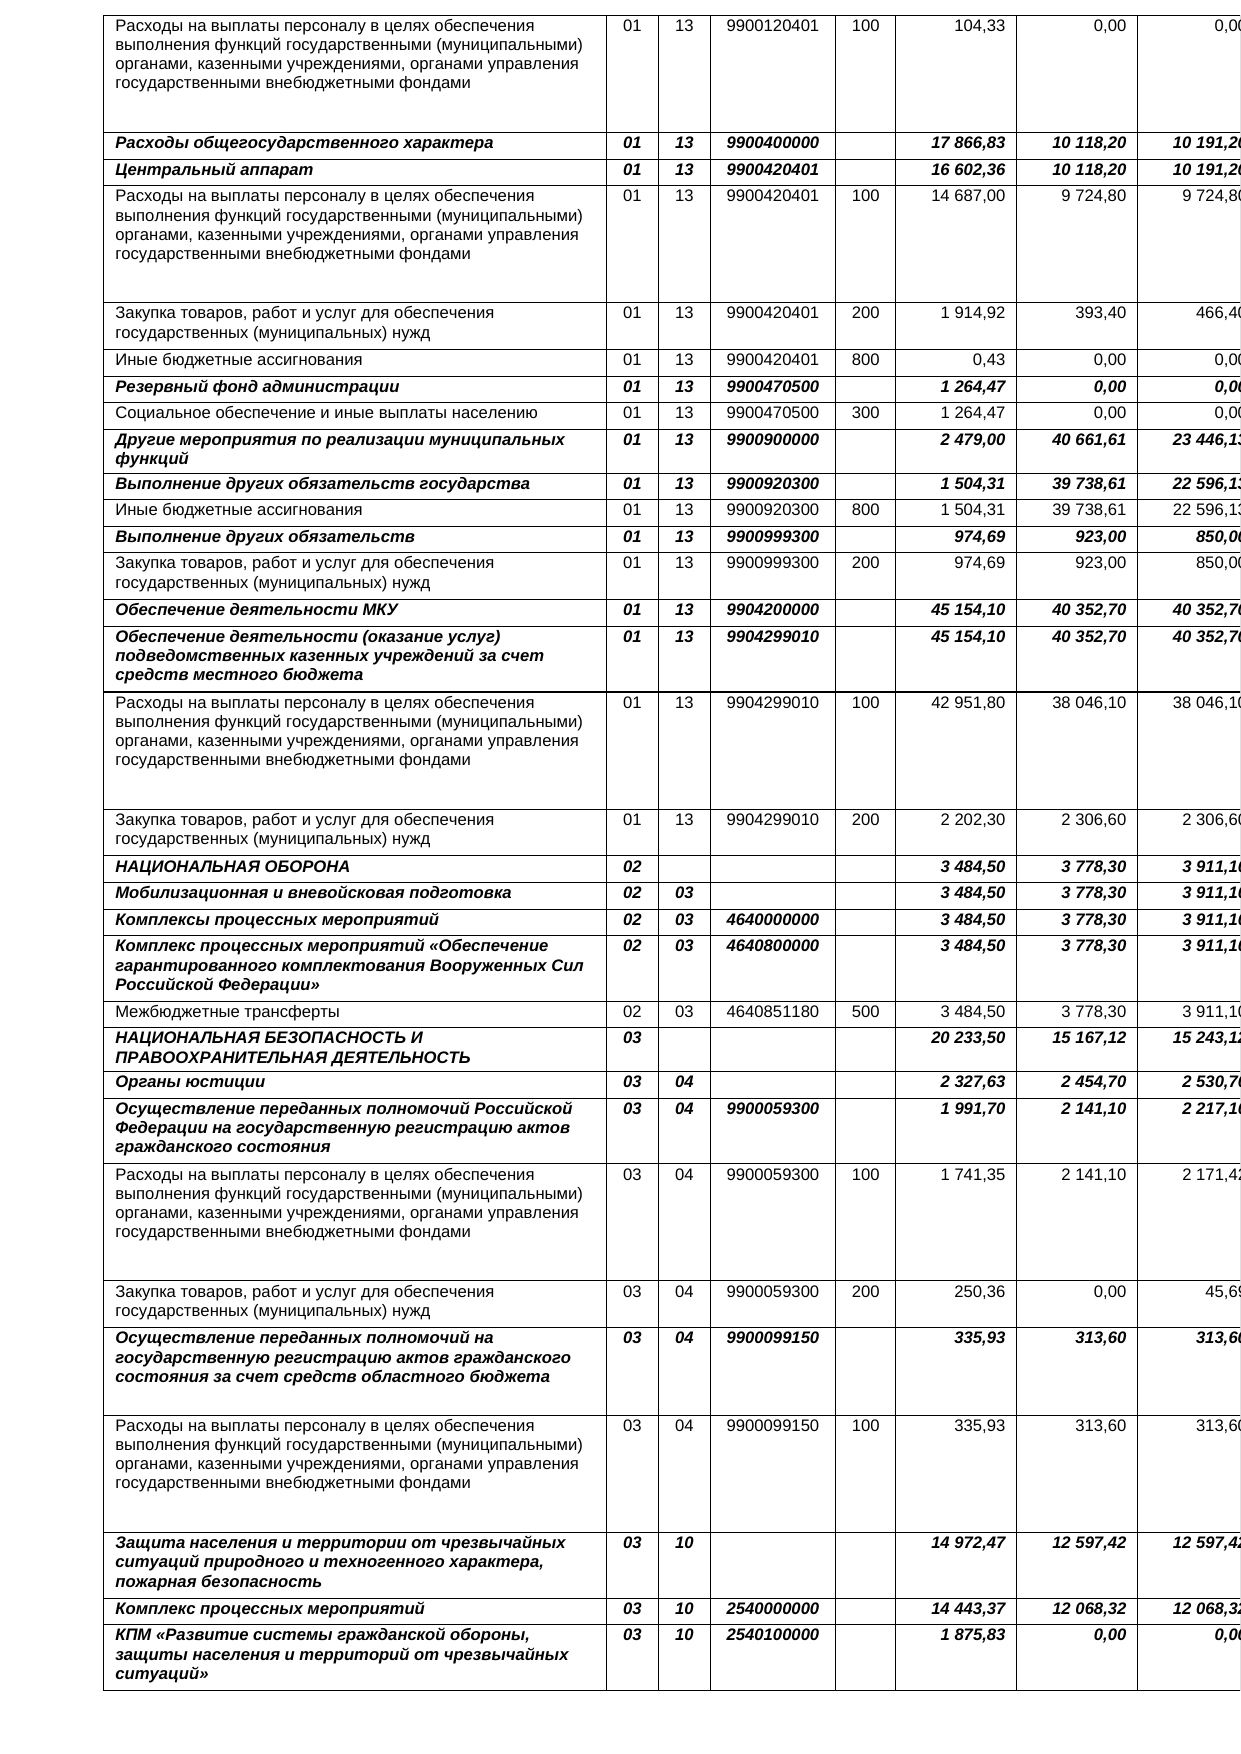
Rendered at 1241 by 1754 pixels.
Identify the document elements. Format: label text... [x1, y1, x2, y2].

table_cell НАЦИОНАЛЬНАЯ ОБОРОНА [104, 856, 606, 882]
table_cell 01 [607, 500, 658, 526]
table_cell Резервный фонд администрации [104, 377, 606, 402]
table_cell 2540100000 [711, 1625, 835, 1690]
table_cell Комплекс процессных мероприятий [104, 1599, 606, 1624]
table_cell 393,40 [1017, 303, 1137, 349]
table_cell 850,00 [1138, 527, 1240, 552]
table_cell 13 [659, 133, 710, 158]
table_cell 03 [607, 1328, 658, 1415]
table_cell Защита населения и территории от чрезвычайных ситуаций природного и техногенного характера, пожарная безопасность [104, 1533, 606, 1598]
table_cell 923,00 [1017, 527, 1137, 552]
table_cell 01 [607, 474, 658, 499]
table_cell 13 [659, 403, 710, 429]
table_cell 800 [836, 500, 895, 526]
table_cell 04 [659, 1099, 710, 1163]
table_cell 13 [659, 430, 710, 473]
table_cell 3 484,50 [896, 883, 1016, 908]
table_cell Иные бюджетные ассигнования [104, 350, 606, 376]
table_cell 15 167,12 [1017, 1028, 1137, 1071]
table_cell 2540000000 [711, 1599, 835, 1624]
table_cell 4640000000 [711, 910, 835, 935]
table_cell 45 154,10 [896, 627, 1016, 691]
table_cell 04 [659, 1281, 710, 1327]
table_cell 10 [659, 1533, 710, 1598]
table_cell 313,60 [1138, 1416, 1240, 1532]
table_cell 9900099150 [711, 1416, 835, 1532]
table_cell 03 [607, 1416, 658, 1532]
table_cell [836, 856, 895, 882]
table_cell [836, 910, 895, 935]
table_cell 9900120401 [711, 16, 835, 132]
table_cell 01 [607, 133, 658, 158]
table_cell 10 191,20 [1138, 133, 1240, 158]
table_cell 3 911,10 [1138, 1002, 1240, 1027]
table_cell 313,60 [1017, 1328, 1137, 1415]
table_cell [836, 1328, 895, 1415]
table_cell [659, 856, 710, 882]
table_cell [711, 856, 835, 882]
table_cell 100 [836, 1164, 895, 1280]
table_cell [711, 1533, 835, 1598]
table_cell [659, 1028, 710, 1071]
table_cell 9900420401 [711, 303, 835, 349]
table_cell [836, 1072, 895, 1098]
table_cell [836, 1599, 895, 1624]
table_cell [836, 474, 895, 499]
table_cell Социальное обеспечение и иные выплаты населению [104, 403, 606, 429]
table_cell 2 141,10 [1017, 1099, 1137, 1163]
table_cell Комплексы процессных мероприятий [104, 910, 606, 935]
table_cell 2 479,00 [896, 430, 1016, 473]
table_cell 2 141,10 [1017, 1164, 1137, 1280]
table_cell 100 [836, 16, 895, 132]
table_cell 39 738,61 [1017, 474, 1137, 499]
table_cell [836, 1533, 895, 1598]
table_cell 0,43 [896, 350, 1016, 376]
table_cell 300 [836, 403, 895, 429]
table_cell 12 068,32 [1138, 1599, 1240, 1624]
table_cell 9900400000 [711, 133, 835, 158]
table_cell 0,00 [1138, 350, 1240, 376]
table_cell 100 [836, 693, 895, 808]
table_cell 9900999300 [711, 527, 835, 552]
table_cell 9904299010 [711, 693, 835, 808]
table_cell НАЦИОНАЛЬНАЯ БЕЗОПАСНОСТЬ И ПРАВООХРАНИТЕЛЬНАЯ ДЕЯТЕЛЬНОСТЬ [104, 1028, 606, 1071]
table_cell [836, 527, 895, 552]
table_cell [711, 1028, 835, 1071]
table_cell 4640800000 [711, 936, 835, 1001]
table_cell 23 446,13 [1138, 430, 1240, 473]
table_cell 03 [607, 1625, 658, 1690]
table_cell Расходы общегосударственного характера [104, 133, 606, 158]
table_cell 9904200000 [711, 600, 835, 626]
table_cell 466,40 [1138, 303, 1240, 349]
table_cell 974,69 [896, 553, 1016, 599]
table_cell 02 [607, 856, 658, 882]
table_cell 9900470500 [711, 403, 835, 429]
table_cell 2 202,30 [896, 810, 1016, 855]
table_cell 0,00 [1017, 16, 1137, 132]
table_cell КПМ «Развитие системы гражданской обороны, защиты населения и территорий от чрезвычайных ситуаций» [104, 1625, 606, 1690]
table_cell Закупка товаров, работ и услуг для обеспечения государственных (муниципальных) нужд [104, 553, 606, 599]
table_cell 01 [607, 430, 658, 473]
table_cell 2 454,70 [1017, 1072, 1137, 1098]
table_cell 22 596,13 [1138, 474, 1240, 499]
table_cell 13 [659, 693, 710, 808]
table_cell 03 [659, 910, 710, 935]
table_cell 9900999300 [711, 553, 835, 599]
table_cell 250,36 [896, 1281, 1016, 1327]
table_cell 13 [659, 527, 710, 552]
table_cell 9900059300 [711, 1164, 835, 1280]
table_cell 14 687,00 [896, 186, 1016, 302]
table_cell 974,69 [896, 527, 1016, 552]
table_cell Мобилизационная и вневойсковая подготовка [104, 883, 606, 908]
table_cell 3 778,30 [1017, 856, 1137, 882]
table_cell [836, 1625, 895, 1690]
table_cell 10 118,20 [1017, 133, 1137, 158]
table_cell 10 191,20 [1138, 160, 1240, 185]
table_cell 13 [659, 627, 710, 691]
table_cell Выполнение других обязательств [104, 527, 606, 552]
table_cell 3 484,50 [896, 1002, 1016, 1027]
table_cell 9900420401 [711, 350, 835, 376]
table_cell [836, 627, 895, 691]
table_cell 9904299010 [711, 627, 835, 691]
table_cell 0,00 [1138, 1625, 1240, 1690]
table_cell 03 [607, 1164, 658, 1280]
table_cell 1 991,70 [896, 1099, 1016, 1163]
table_cell 13 [659, 303, 710, 349]
table_cell Другие мероприятия по реализации муниципальных функций [104, 430, 606, 473]
table_cell 1 264,47 [896, 403, 1016, 429]
table_cell 01 [607, 810, 658, 855]
table_cell 13 [659, 16, 710, 132]
table_cell [836, 133, 895, 158]
table_cell 9900420401 [711, 160, 835, 185]
table_cell Центральный аппарат [104, 160, 606, 185]
table_cell 1 875,83 [896, 1625, 1016, 1690]
table_cell Иные бюджетные ассигнования [104, 500, 606, 526]
table_cell 13 [659, 810, 710, 855]
table_cell 9904299010 [711, 810, 835, 855]
table_cell Выполнение других обязательств государства [104, 474, 606, 499]
table_cell 38 046,10 [1017, 693, 1137, 808]
table_cell 0,00 [1138, 377, 1240, 402]
table_cell 03 [607, 1072, 658, 1098]
table_cell 45 154,10 [896, 600, 1016, 626]
table_cell 13 [659, 500, 710, 526]
table_cell 200 [836, 1281, 895, 1327]
table_cell 104,33 [896, 16, 1016, 132]
table_cell 9900900000 [711, 430, 835, 473]
table_cell 04 [659, 1416, 710, 1532]
table_cell 01 [607, 403, 658, 429]
table_cell 2 327,63 [896, 1072, 1016, 1098]
table_cell 02 [607, 936, 658, 1001]
table_cell 0,00 [1017, 1625, 1137, 1690]
table_cell 16 602,36 [896, 160, 1016, 185]
table_cell 3 778,30 [1017, 936, 1137, 1001]
table_cell 313,60 [1017, 1416, 1137, 1532]
table_cell Обеспечение деятельности МКУ [104, 600, 606, 626]
table_cell 9 724,80 [1017, 186, 1137, 302]
table_cell 500 [836, 1002, 895, 1027]
table_cell 03 [659, 936, 710, 1001]
table_cell 800 [836, 350, 895, 376]
table_cell 200 [836, 303, 895, 349]
table_cell Органы юстиции [104, 1072, 606, 1098]
table_cell 03 [607, 1028, 658, 1071]
table_cell 03 [607, 1281, 658, 1327]
table_cell 40 352,70 [1017, 600, 1137, 626]
table_cell 3 911,10 [1138, 856, 1240, 882]
table_cell 2 306,60 [1017, 810, 1137, 855]
table_cell 2 217,10 [1138, 1099, 1240, 1163]
table_cell 200 [836, 810, 895, 855]
table_cell 01 [607, 527, 658, 552]
table_cell 335,93 [896, 1328, 1016, 1415]
table_cell 13 [659, 553, 710, 599]
table_cell 40 352,70 [1138, 600, 1240, 626]
table_cell 3 778,30 [1017, 910, 1137, 935]
table_cell 01 [607, 627, 658, 691]
table_cell 01 [607, 303, 658, 349]
table_cell 01 [607, 377, 658, 402]
table_cell 03 [607, 1533, 658, 1598]
table_cell 10 [659, 1599, 710, 1624]
table_cell 12 597,42 [1017, 1533, 1137, 1598]
table_cell [836, 600, 895, 626]
table_cell 1 914,92 [896, 303, 1016, 349]
table_cell 2 530,70 [1138, 1072, 1240, 1098]
table_cell 313,60 [1138, 1328, 1240, 1415]
table_cell 04 [659, 1328, 710, 1415]
table_cell 0,00 [1017, 377, 1137, 402]
table_cell 200 [836, 553, 895, 599]
table_cell 13 [659, 474, 710, 499]
table_cell 42 951,80 [896, 693, 1016, 808]
table_cell [836, 1028, 895, 1071]
table_cell [711, 883, 835, 908]
table_cell Обеспечение деятельности (оказание услуг) подведомственных казенных учреждений за счет средств местного бюджета [104, 627, 606, 691]
table_cell 03 [659, 883, 710, 908]
table_cell 40 661,61 [1017, 430, 1137, 473]
table_cell 20 233,50 [896, 1028, 1016, 1071]
table_cell 01 [607, 160, 658, 185]
table_cell 335,93 [896, 1416, 1016, 1532]
table_cell 1 741,35 [896, 1164, 1016, 1280]
table_cell 3 484,50 [896, 936, 1016, 1001]
table_cell 9900059300 [711, 1281, 835, 1327]
table_cell 0,00 [1017, 350, 1137, 376]
table_cell 13 [659, 160, 710, 185]
table_cell [711, 1072, 835, 1098]
table_cell 38 046,10 [1138, 693, 1240, 808]
table_cell 2 306,60 [1138, 810, 1240, 855]
table_cell 03 [607, 1599, 658, 1624]
table_cell 923,00 [1017, 553, 1137, 599]
table_cell 9900099150 [711, 1328, 835, 1415]
table_cell 02 [607, 883, 658, 908]
table_cell 0,00 [1017, 403, 1137, 429]
table_cell 40 352,70 [1138, 627, 1240, 691]
table_cell 0,00 [1138, 403, 1240, 429]
table_cell 1 264,47 [896, 377, 1016, 402]
table_cell 10 118,20 [1017, 160, 1137, 185]
table_cell 3 484,50 [896, 910, 1016, 935]
table_cell 22 596,13 [1138, 500, 1240, 526]
table_cell Закупка товаров, работ и услуг для обеспечения государственных (муниципальных) нужд [104, 810, 606, 855]
table_cell [836, 936, 895, 1001]
table_cell Осуществление переданных полномочий Российской Федерации на государственную регистрацию актов гражданского состояния [104, 1099, 606, 1163]
table_cell 850,00 [1138, 553, 1240, 599]
table_cell 13 [659, 350, 710, 376]
table_cell 3 778,30 [1017, 883, 1137, 908]
table_cell 15 243,12 [1138, 1028, 1240, 1071]
table_cell 14 972,47 [896, 1533, 1016, 1598]
table_cell 12 597,42 [1138, 1533, 1240, 1598]
table_cell 03 [607, 1099, 658, 1163]
table_cell 9 724,80 [1138, 186, 1240, 302]
table_cell 12 068,32 [1017, 1599, 1137, 1624]
table_cell [836, 883, 895, 908]
table_cell 01 [607, 600, 658, 626]
table_cell Закупка товаров, работ и услуг для обеспечения государственных (муниципальных) нужд [104, 1281, 606, 1327]
table_cell [836, 377, 895, 402]
table_cell 4640851180 [711, 1002, 835, 1027]
table_cell 45,69 [1138, 1281, 1240, 1327]
table_cell 03 [659, 1002, 710, 1027]
table_cell 17 866,83 [896, 133, 1016, 158]
table_cell 04 [659, 1164, 710, 1280]
table_cell Комплекс процессных мероприятий «Обеспечение гарантированного комплектования Вооруженных Сил Российской Федерации» [104, 936, 606, 1001]
table_cell 9900470500 [711, 377, 835, 402]
table_cell 01 [607, 186, 658, 302]
table_cell 02 [607, 910, 658, 935]
table_cell 39 738,61 [1017, 500, 1137, 526]
table_cell 13 [659, 186, 710, 302]
table_cell 04 [659, 1072, 710, 1098]
table_cell 01 [607, 693, 658, 808]
table_cell 1 504,31 [896, 474, 1016, 499]
table_cell 3 911,10 [1138, 910, 1240, 935]
table_cell 9900920300 [711, 500, 835, 526]
table_cell 100 [836, 186, 895, 302]
table_cell 01 [607, 553, 658, 599]
table_cell 3 778,30 [1017, 1002, 1137, 1027]
table_cell 0,00 [1017, 1281, 1137, 1327]
table_cell 01 [607, 350, 658, 376]
table_cell Межбюджетные трансферты [104, 1002, 606, 1027]
table_cell 13 [659, 600, 710, 626]
table_cell 02 [607, 1002, 658, 1027]
table_cell 1 504,31 [896, 500, 1016, 526]
table_cell 13 [659, 377, 710, 402]
table_cell 3 911,10 [1138, 936, 1240, 1001]
table_cell [836, 430, 895, 473]
table_cell 2 171,42 [1138, 1164, 1240, 1280]
table_cell 10 [659, 1625, 710, 1690]
table_cell Закупка товаров, работ и услуг для обеспечения государственных (муниципальных) нужд [104, 303, 606, 349]
table_cell 3 911,10 [1138, 883, 1240, 908]
table_cell 3 484,50 [896, 856, 1016, 882]
table_cell 100 [836, 1416, 895, 1532]
table_cell 14 443,37 [896, 1599, 1016, 1624]
table_cell 9900920300 [711, 474, 835, 499]
table_cell 0,00 [1138, 16, 1240, 132]
table_cell Осуществление переданных полномочий на государственную регистрацию актов гражданского состояния за счет средств областного бюджета [104, 1328, 606, 1415]
table_cell 40 352,70 [1017, 627, 1137, 691]
table_cell 9900059300 [711, 1099, 835, 1163]
table_cell [836, 1099, 895, 1163]
table_cell [836, 160, 895, 185]
table_cell 9900420401 [711, 186, 835, 302]
table_cell 01 [607, 16, 658, 132]
